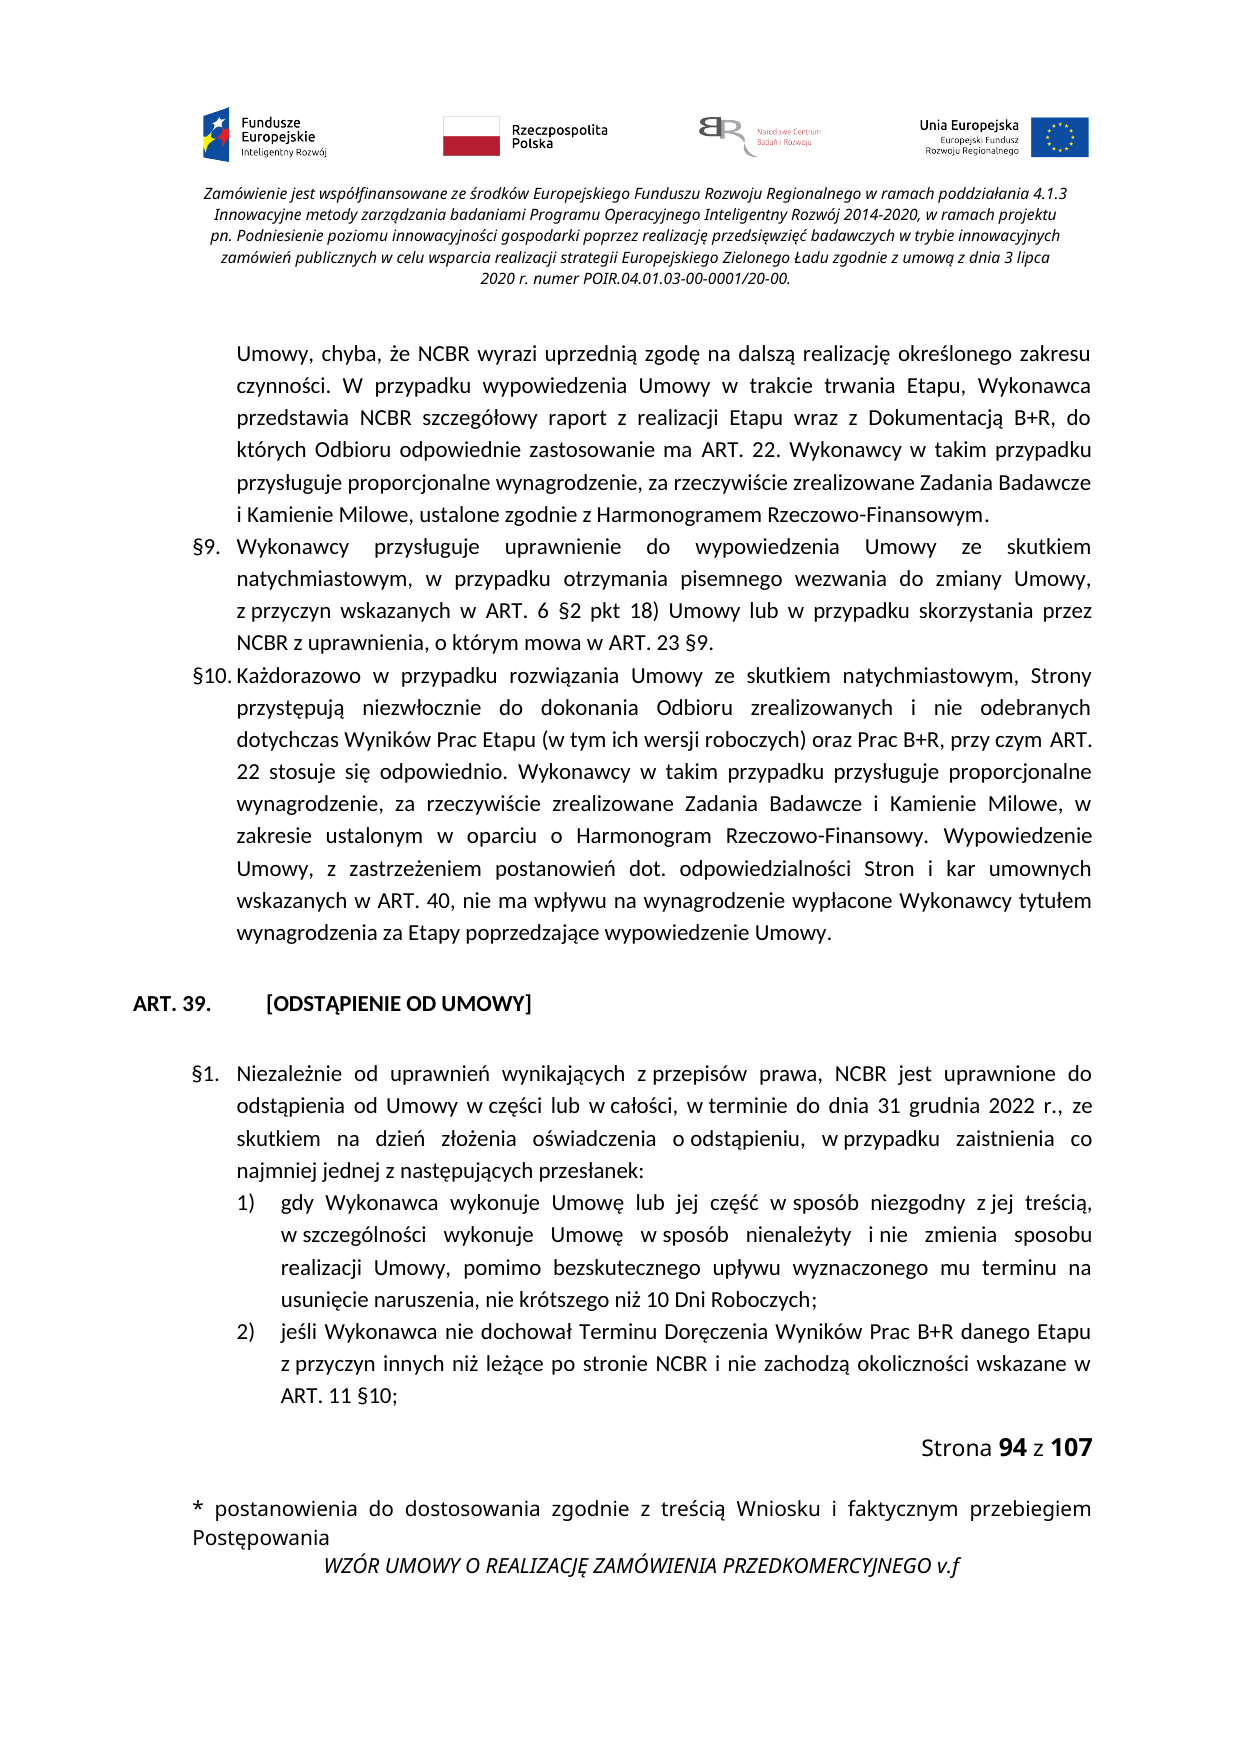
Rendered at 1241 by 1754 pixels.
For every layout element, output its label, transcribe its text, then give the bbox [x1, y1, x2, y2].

list Wykonawcy przysługuje uprawnienie do wypowiedzenia Umowy ze skutkiem natychmiastowym, w przypadku otrzymania pisemnego wezwania do zmiany Umowy, z przyczyn wskazanych w ART. 6 §2 pkt 18) Umowy lub w przypadku skorzystania przez NCBR z uprawnienia, o którym mowa w ART. 23 §9. [192, 532, 1093, 657]
list Każdorazowo w przypadku rozwiązania Umowy ze skutkiem natychmiastowym, Strony przystępują niezwłocznie do dokonania Odbioru zrealizowanych i nie odebranych dotychczas Wyników Prac Etapu (w tym ich wersji roboczych) oraz Prac B+R, przy czym ART. 22 stosuje się odpowiednio. Wykonawcy w takim przypadku przysługuje proporcjonalne wynagrodzenie, za rzeczywiście zrealizowane Zadania Badawcze i Kamienie Milowe, w zakresie ustalonym w oparciu o Harmonogram Rzeczowo-Finansowy. Wypowiedzenie Umowy, z zastrzeżeniem postanowień dot. odpowiedzialności Stron i kar umownych wskazanych w ART. 40, nie ma wpływu na wynagrodzenie wypłacone Wykonawcy tytułem wynagrodzenia za Etapy poprzedzające wypowiedzenie Umowy. [192, 661, 1093, 946]
list gdy Wykonawca wykonuje Umowę lub jej część w sposób niezgodny z jej treścią, w szczególności wykonuje Umowę w sposób nienależyty i nie zmienia sposobu realizacji Umowy, pomimo bezskutecznego upływu wyznaczonego mu terminu na usunięcie naruszenia, nie krótszego niż 10 Dni Roboczych; [236, 1188, 1093, 1313]
list Niezależnie od uprawnień wynikających z przepisów prawa, NCBR jest uprawnione do odstąpienia od Umowy w części lub w całości, w terminie do dnia 31 grudnia 2022 r., ze skutkiem na dzień złożenia oświadczenia o odstąpieniu, w przypadku zaistnienia co najmniej jednej z następujących przesłanek: [191, 1059, 1093, 1184]
subtitle [ODSTĄPIENIE OD UMOWY] [133, 989, 1093, 1017]
picture [203, 107, 1089, 162]
list jeśli Wykonawca nie dochował Terminu Doręczenia Wyników Prac B+R danego Etapu z przyczyn innych niż leżące po stronie NCBR i nie zachodzą okoliczności wskazane w ART. 11 §10; [236, 1317, 1093, 1409]
